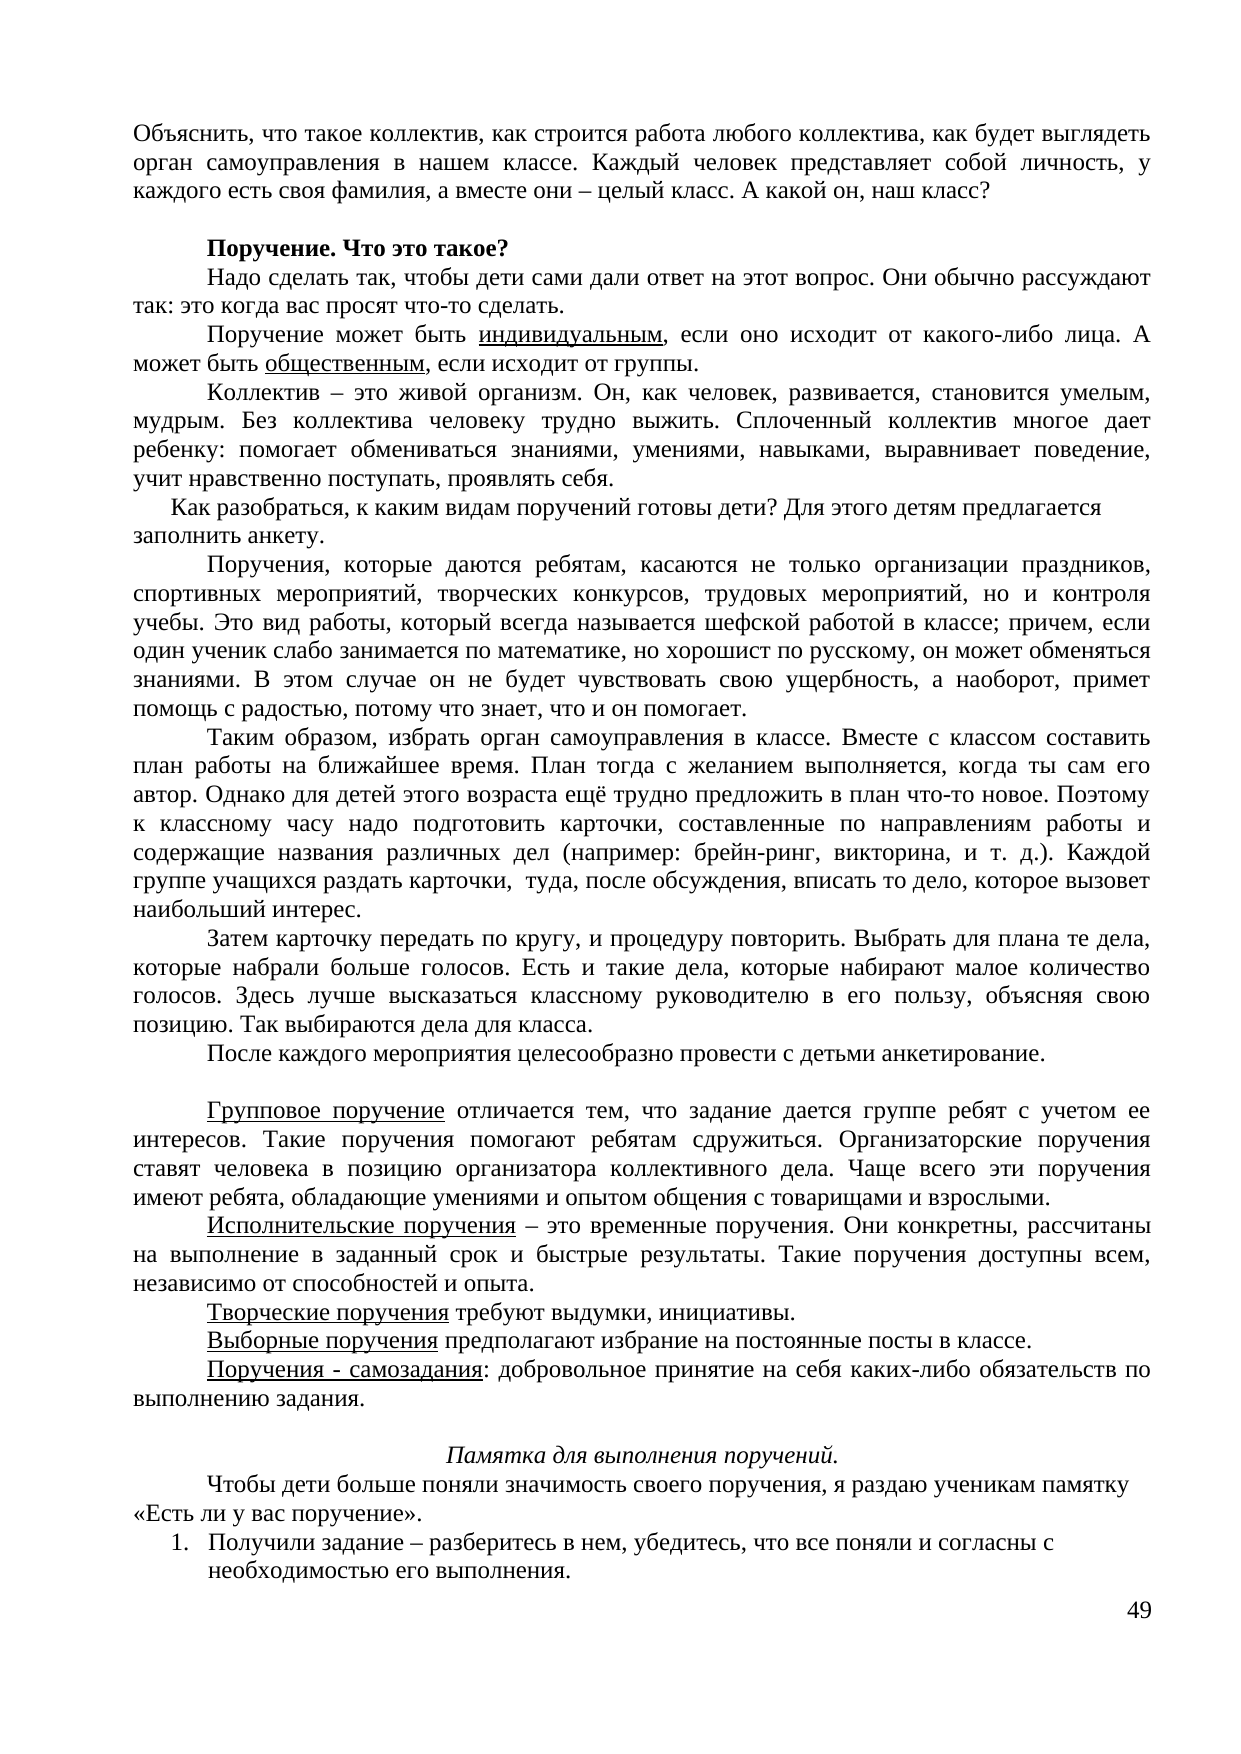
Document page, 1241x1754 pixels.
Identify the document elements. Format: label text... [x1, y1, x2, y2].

text заполнить анкету. [133, 521, 1152, 549]
text Надо сделать так, чтобы дети сами дали ответ на этот вопрос. Они обычно рассуждают так: это когда вас просят что-то сделать. [133, 262, 1152, 319]
text Исполнительские поручения – это временные поручения. Они конкретны, рассчитаны на выполнение в заданный срок и быстрые результаты. Такие поручения доступны всем, независимо от способностей и опыта. [133, 1211, 1152, 1297]
text Творческие поручения требуют выдумки, инициативы. [133, 1297, 1152, 1326]
text Групповое поручение отличается тем, что задание дается группе ребят с учетом ее интересов. Такие поручения помогают ребятам сдружиться. Организаторские поручения ставят человека в позицию организатора коллективного дела. Чаще всего эти поручения имеют ребята, обладающие умениями и опытом общения с товарищами и взрослыми. [133, 1096, 1152, 1211]
list Получили задание – разберитесь в нем, убедитесь, что все поняли и согласны с необходимостью его выполнения. [170, 1527, 1152, 1584]
text Коллектив – это живой организм. Он, как человек, развивается, становится умелым, мудрым. Без коллектива человеку трудно выжить. Сплоченный коллектив многое дает ребенку: помогает обмениваться знаниями, умениями, навыками, выравнивает поведение, учит нравственно поступать, проявлять себя. [133, 377, 1152, 492]
text Как разобраться, к каким видам поручений готовы дети? Для этого детям предлагается [133, 492, 1152, 521]
text Таким образом, избрать орган самоуправления в классе. Вместе с классом составить план работы на ближайшее время. План тогда с желанием выполняется, когда ты сам его автор. Однако для детей этого возраста ещё трудно предложить в план что-то новое. Поэтому к классному часу надо подготовить карточки, составленные по направлениям работы и содержащие названия различных дел (например: брейн-ринг, викторина, и т. д.). Каждой группе учащихся раздать карточки, туда, после обсуждения, вписать то дело, которое вызовет наибольший интерес. [133, 722, 1152, 923]
text Чтобы дети больше поняли значимость своего поручения, я раздаю ученикам памятку [133, 1469, 1152, 1498]
text Поручение. Что это такое? [133, 233, 1152, 262]
text Памятка для выполнения поручений. [133, 1441, 1152, 1469]
text Объяснить, что такое коллектив, как строится работа любого коллектива, как будет выглядеть орган самоуправления в нашем классе. Каждый человек представляет собой личность, у каждого есть своя фамилия, а вместе они – целый класс. А какой он, наш класс? [133, 118, 1152, 204]
text После каждого мероприятия целесообразно провести с детьми анкетирование. [133, 1038, 1152, 1067]
text Выборные поручения предполагают избрание на постоянные посты в классе. [133, 1326, 1152, 1354]
text Поручения, которые даются ребятам, касаются не только организации праздников, спортивных мероприятий, творческих конкурсов, трудовых мероприятий, но и контроля учебы. Это вид работы, который всегда называется шефской работой в классе; причем, если один ученик слабо занимается по математике, но хорошист по русскому, он может обменяться знаниями. В этом случае он не будет чувствовать свою ущербность, а наоборот, примет помощь с радостью, потому что знает, что и он помогает. [133, 549, 1152, 722]
text Затем карточку передать по кругу, и процедуру повторить. Выбрать для плана те дела, которые набрали больше голосов. Есть и такие дела, которые набирают малое количество голосов. Здесь лучше высказаться классному руководителю в его пользу, объясняя свою позицию. Так выбираются дела для класса. [133, 923, 1152, 1038]
text Поручение может быть индивидуальным, если оно исходит от какого-либо лица. А может быть общественным, если исходит от группы. [133, 319, 1152, 377]
text «Есть ли у вас поручение». [133, 1498, 1152, 1527]
text Поручения - самозадания: добровольное принятие на себя каких-либо обязательств по выполнению задания. [133, 1354, 1152, 1412]
